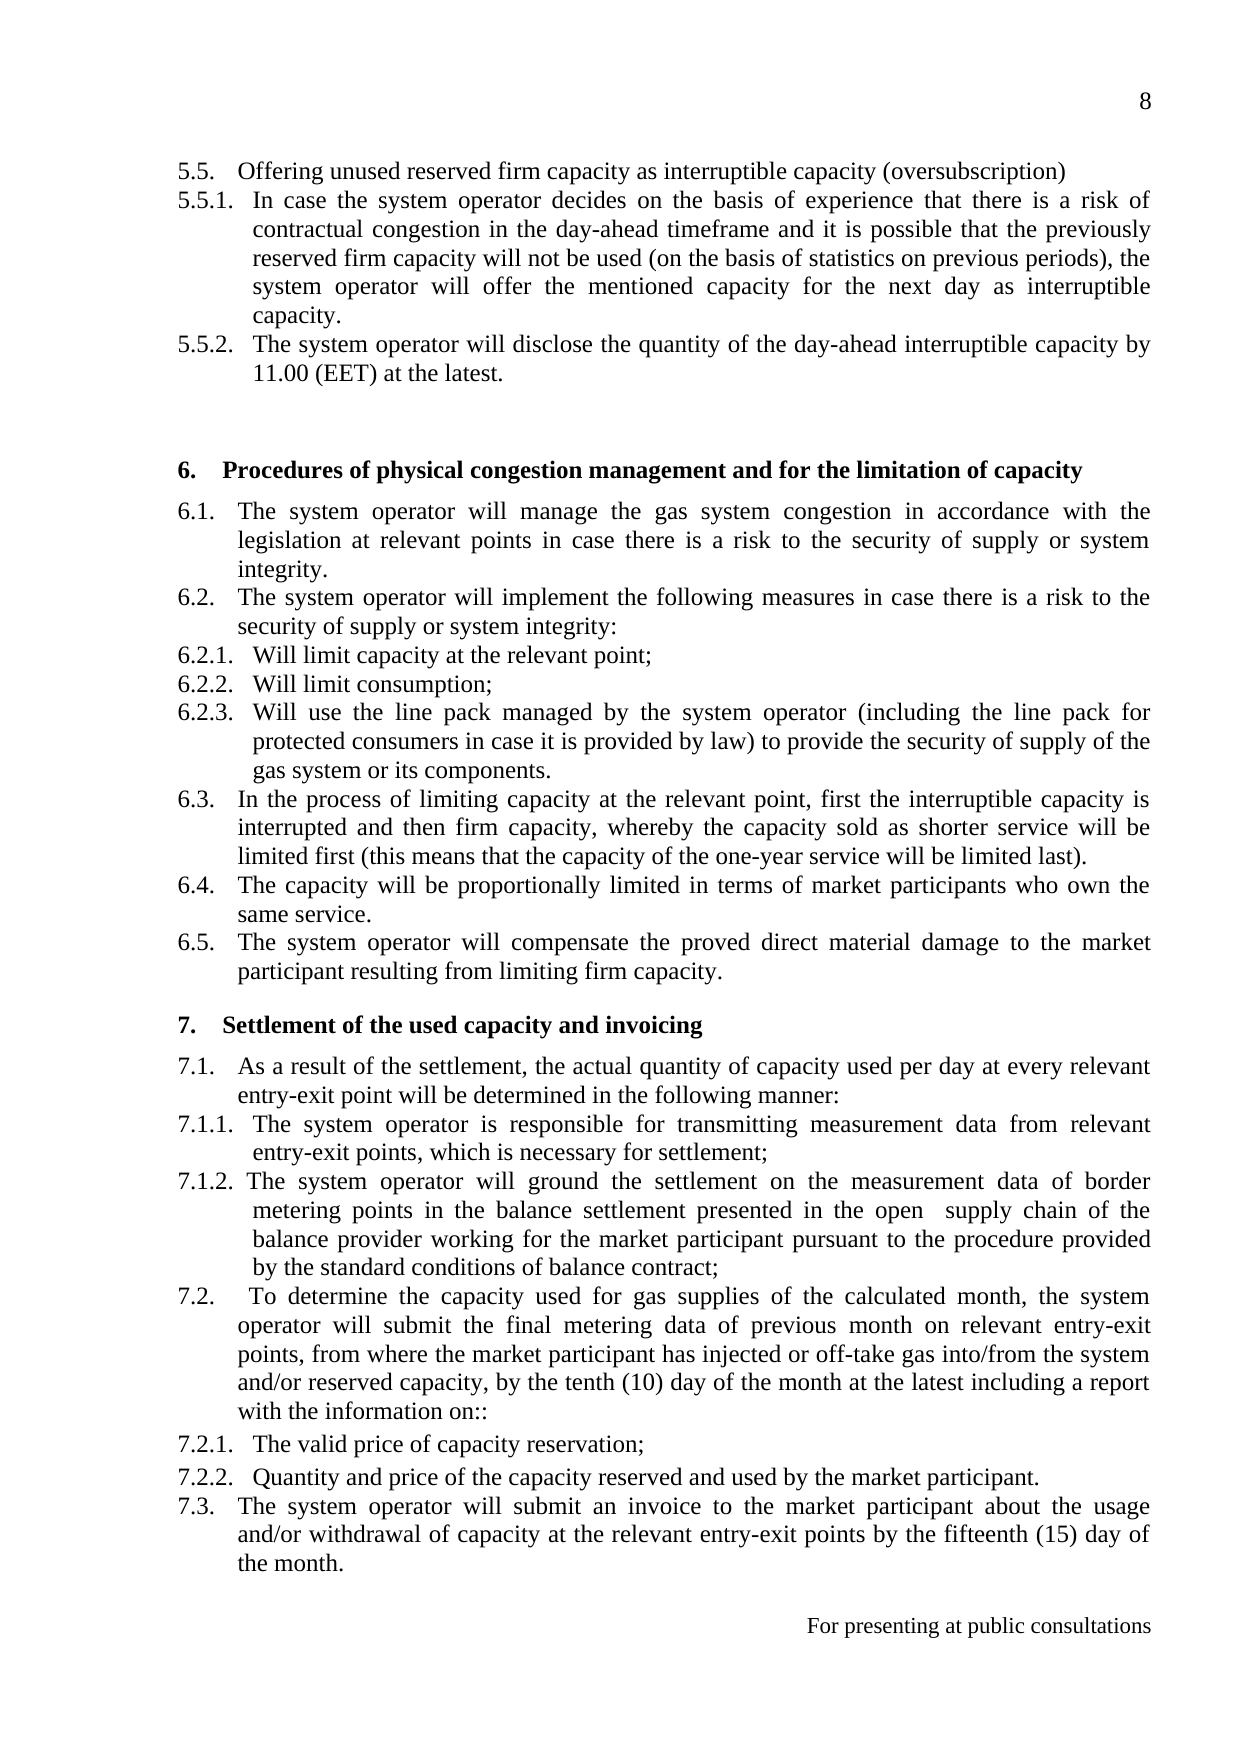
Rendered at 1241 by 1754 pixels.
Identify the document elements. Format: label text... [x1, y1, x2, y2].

subtitle The system operator is responsible for transmitting measurement data from relevant entry-exit points, which is necessary for settlement; [177, 1109, 1152, 1166]
subtitle To determine the capacity used for gas supplies of the calculated month, the system operator will submit the final metering data of previous month on relevant entry-exit points, from where the market participant has injected or off-take gas into/from the system and/or reserved capacity, by the tenth (10) day of the month at the latest including a report with the information on:: [177, 1281, 1152, 1425]
subtitle Will limit consumption; [177, 669, 1152, 697]
subtitle As a result of the settlement, the actual quantity of capacity used per day at every relevant entry-exit point will be determined in the following manner: [177, 1051, 1152, 1109]
subtitle Offering unused reserved firm capacity as interruptible capacity (oversubscription) [177, 156, 1152, 185]
subtitle The valid price of capacity reservation; [177, 1429, 1152, 1458]
subtitle The system operator will disclose the quantity of the day-ahead interruptible capacity by 11.00 (EET) at the latest. [177, 329, 1152, 386]
subtitle Procedures of physical congestion management and for the limitation of capacity [177, 455, 1152, 484]
subtitle Quantity and price of the capacity reserved and used by the market participant. [177, 1462, 1152, 1491]
subtitle The capacity will be proportionally limited in terms of market participants who own the same service. [177, 870, 1152, 927]
subtitle The system operator will submit an invoice to the market participant about the usage and/or withdrawal of capacity at the relevant entry-exit points by the fifteenth (15) day of the month. [177, 1491, 1152, 1577]
subtitle Will limit capacity at the relevant point; [177, 640, 1152, 669]
subtitle Will use the line pack managed by the system operator (including the line pack for protected consumers in case it is provided by law) to provide the security of supply of the gas system or its components. [177, 697, 1152, 784]
subtitle 7.1.2. The system operator will ground the settlement on the measurement data of border metering points in the balance settlement presented in the open supply chain of the balance provider working for the market participant pursuant to the procedure provided by the standard conditions of balance contract; [177, 1166, 1152, 1281]
subtitle In the process of limiting capacity at the relevant point, first the interruptible capacity is interrupted and then firm capacity, whereby the capacity sold as shorter service will be limited first (this means that the capacity of the one-year service will be limited last). [177, 784, 1152, 870]
subtitle The system operator will manage the gas system congestion in accordance with the legislation at relevant points in case there is a risk to the security of supply or system integrity. [177, 496, 1152, 582]
subtitle In case the system operator decides on the basis of experience that there is a risk of contractual congestion in the day-ahead timeframe and it is possible that the previously reserved firm capacity will not be used (on the basis of statistics on previous periods), the system operator will offer the mentioned capacity for the next day as interruptible capacity. [177, 185, 1152, 329]
subtitle The system operator will compensate the proved direct material damage to the market participant resulting from limiting firm capacity. [177, 927, 1152, 985]
subtitle The system operator will implement the following measures in case there is a risk to the security of supply or system integrity: [177, 582, 1152, 640]
subtitle Settlement of the used capacity and invoicing [177, 1010, 1152, 1039]
